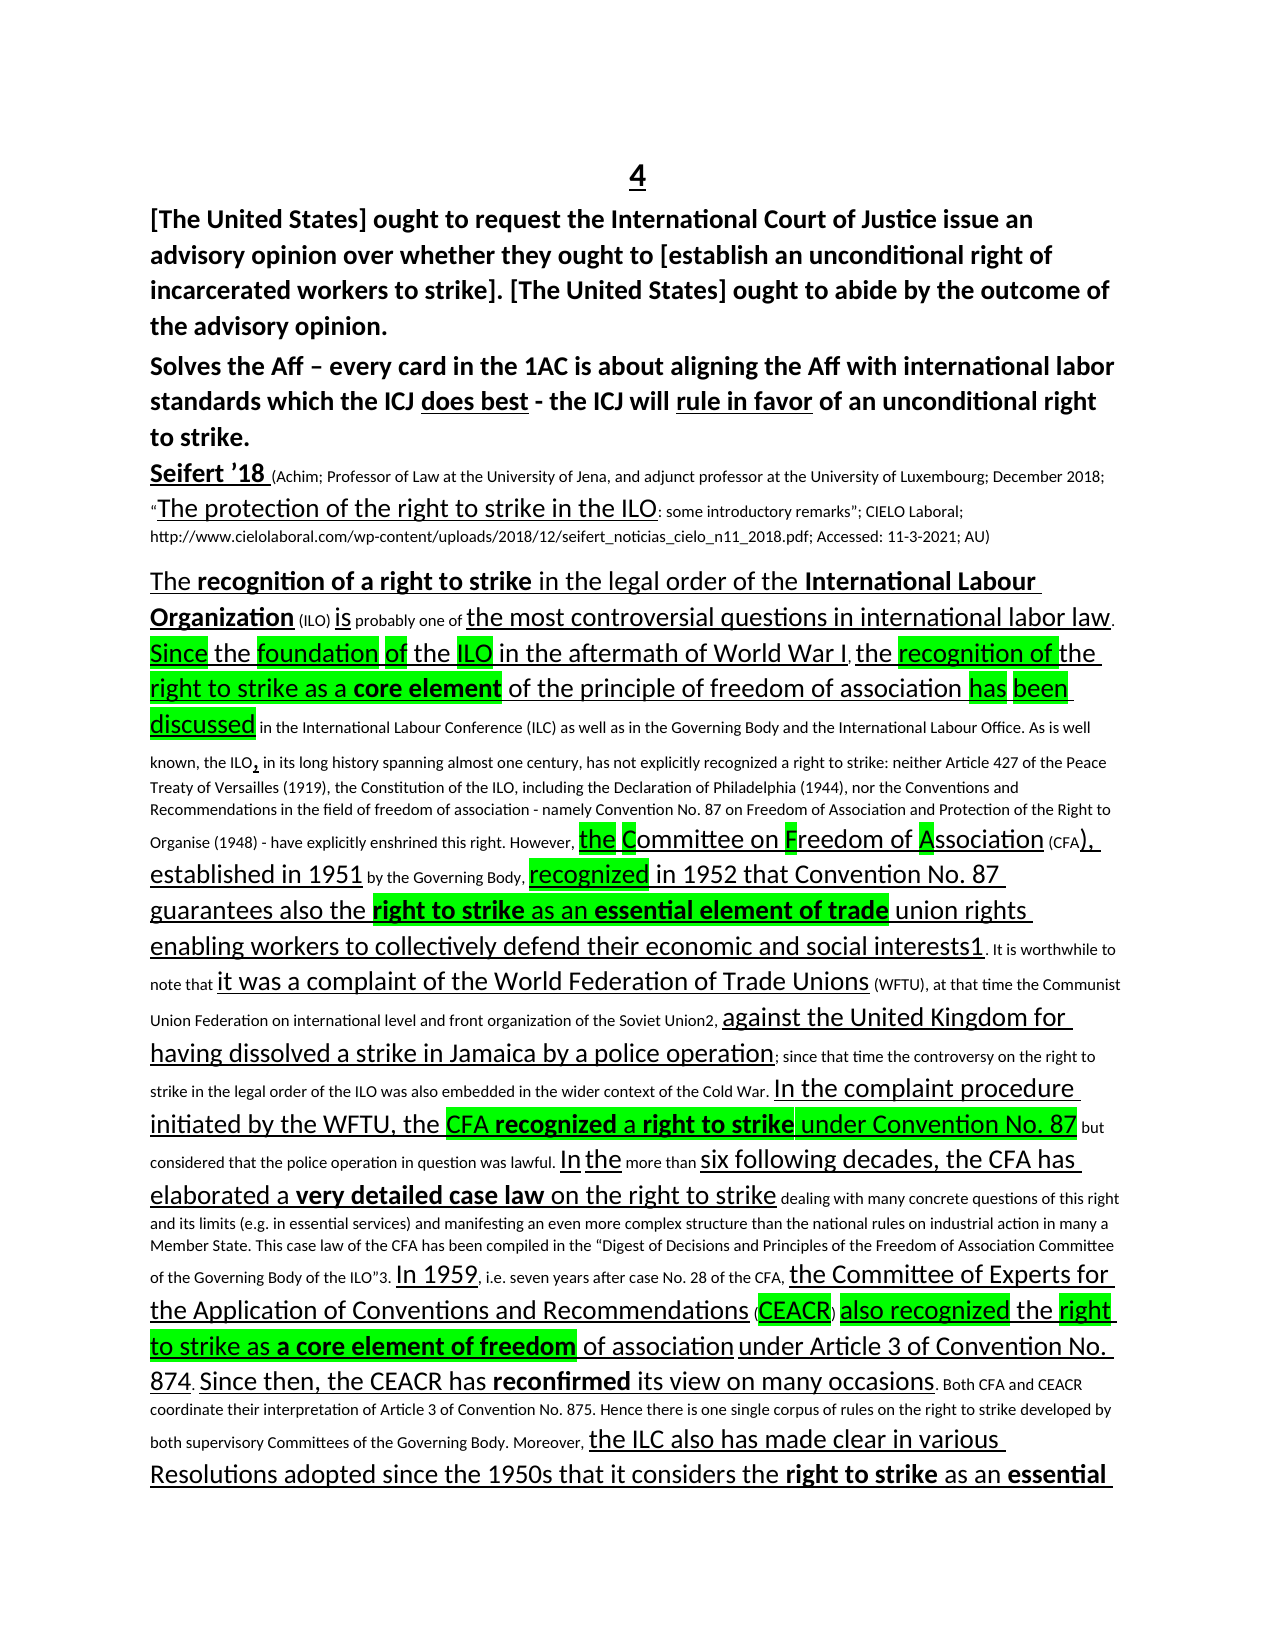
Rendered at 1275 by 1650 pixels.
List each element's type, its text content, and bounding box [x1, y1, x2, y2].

text Seifert ’18 (Achim; Professor of Law at the University of Jena, and adjunct professor at the University of Luxembourg; December 2018; “The protection of the right to strike in the ILO: some introductory remarks”; CIELO Laboral; http://www.cielolaboral.com/wp-content/uploads/2018/12/seifert_noticias_cielo_n11_2018.pdf; Accessed: 11-3-2021; AU) [150, 456, 1125, 546]
subtitle [The United States] ought to request the International Court of Justice issue an advisory opinion over whether they ought to [establish an unconditional right of incarcerated workers to strike]. [The United States] ought to abide by the outcome of the advisory opinion. [150, 202, 1125, 342]
subtitle Solves the Aff – every card in the 1AC is about aligning the Aff with international labor standards which the ICJ does best - the ICJ will rule in favor of an unconditional right to strike. [150, 349, 1125, 453]
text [150, 564, 1125, 1491]
subtitle 4 [150, 154, 1125, 195]
